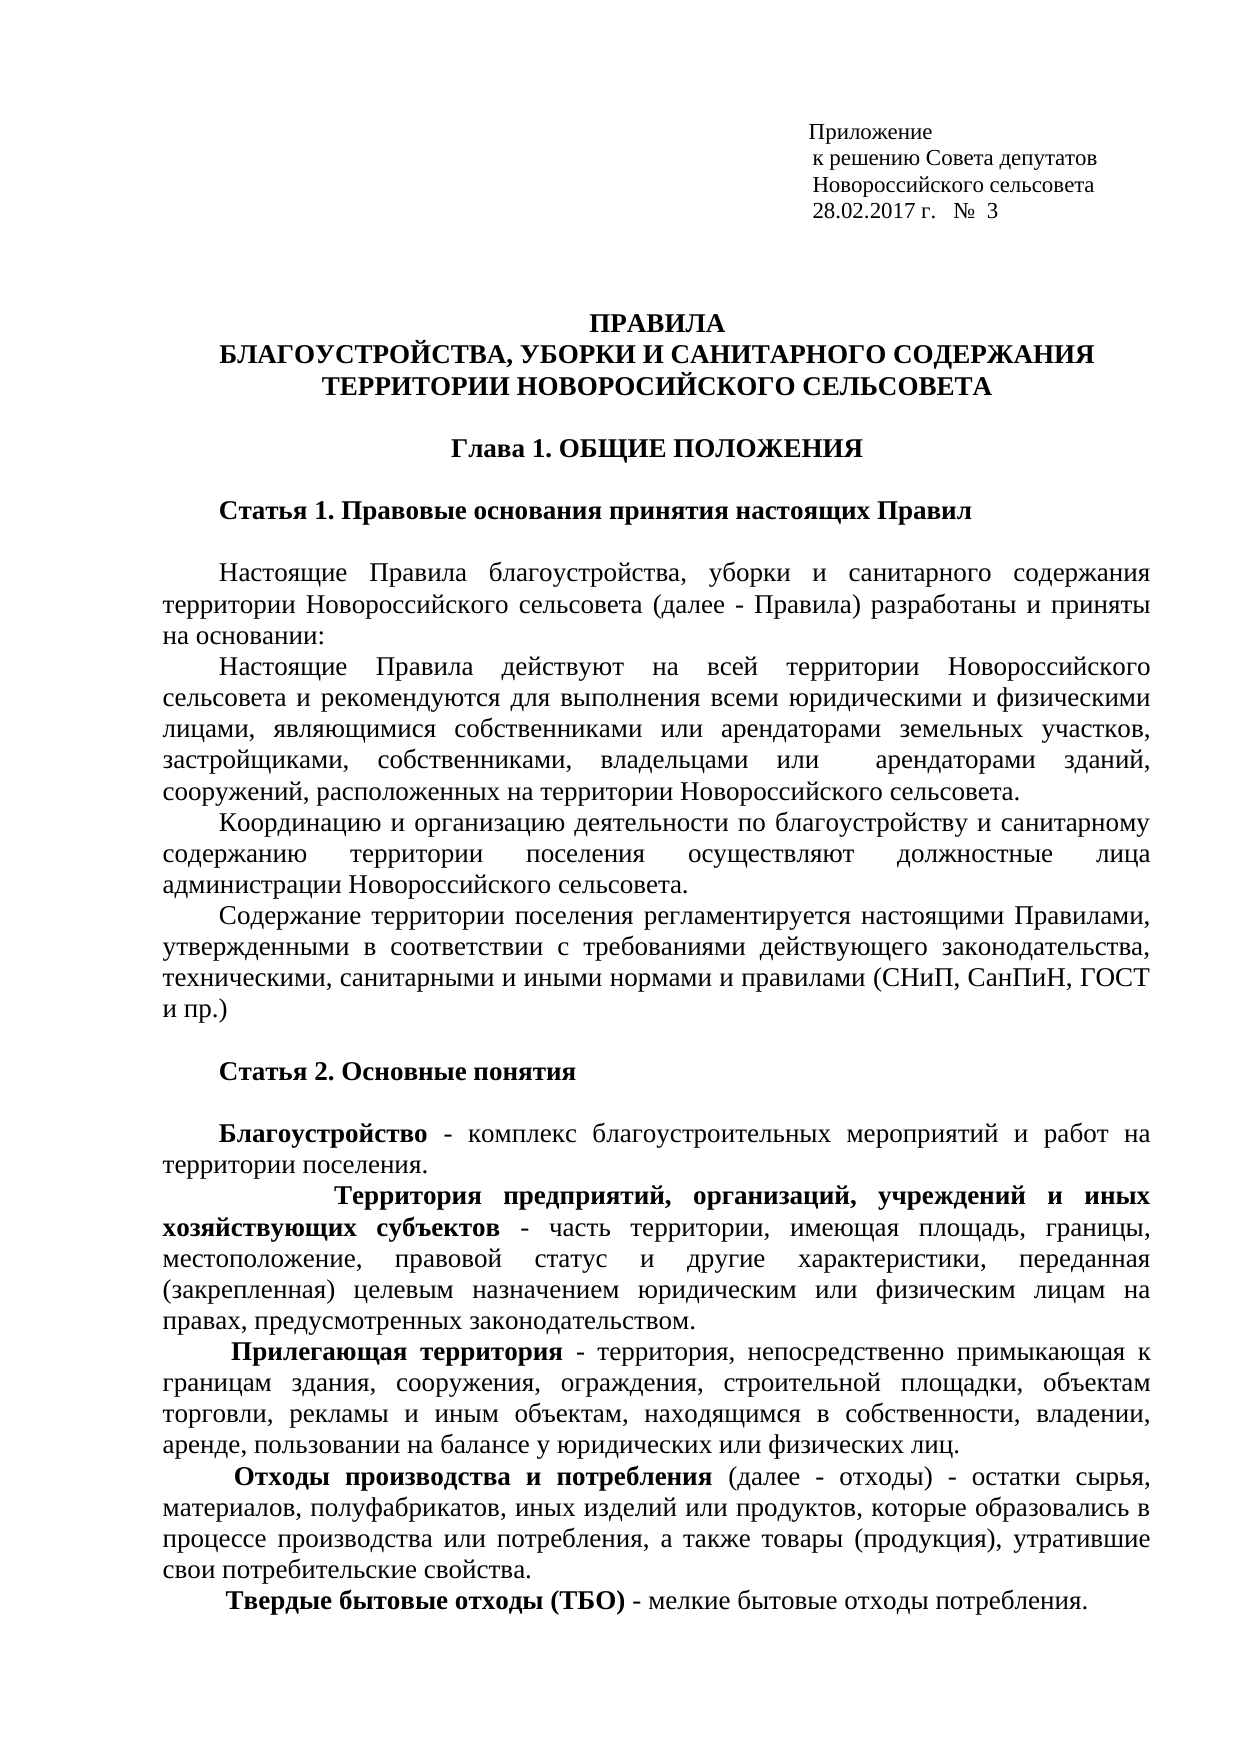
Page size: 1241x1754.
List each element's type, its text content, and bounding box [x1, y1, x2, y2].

text Настоящие Правила действуют на всей территории Новороссийского сельсовета и рекомендуются для выполнения всеми юридическими и физическими лицами, являющимися собственниками или арендаторами земельных участков, застройщиками, собственниками, владельцами или арендаторами зданий, сооружений, расположенных на территории Новороссийского сельсовета. [162, 650, 1152, 806]
text Приложение [162, 118, 1152, 144]
text Благоустройство - комплекс благоустроительных мероприятий и работ на территории поселения. [162, 1117, 1152, 1179]
text к решению Совета депутатов [812, 144, 1152, 171]
text Прилегающая территория - территория, непосредственно примыкающая к границам здания, сооружения, ограждения, строительной площадки, объектам торговли, рекламы и иным объектам, находящимся в собственности, владении, аренде, пользовании на балансе у юридических или физических лиц. [162, 1335, 1152, 1460]
text Территория предприятий, организаций, учреждений и иных хозяйствующих субъектов - часть территории, имеющая площадь, границы, местоположение, правовой статус и другие характеристики, переданная (закрепленная) целевым назначением юридическим или физическим лицам на правах, предусмотренных законодательством. [162, 1179, 1152, 1335]
text Новороссийского сельсовета [812, 171, 1152, 197]
text Твердые бытовые отходы (ТБО) - мелкие бытовые отходы потребления. [162, 1584, 1152, 1616]
text Отходы производства и потребления (далее - отходы) - остатки сырья, материалов, полуфабрикатов, иных изделий или продуктов, которые образовались в процессе производства или потребления, а также товары (продукция), утратившие свои потребительские свойства. [162, 1460, 1152, 1584]
text Содержание территории поселения регламентируется настоящими Правилами, утвержденными в соответствии с требованиями действующего законодательства, техническими, санитарными и иными нормами и правилами (СНиП, СанПиН, ГОСТ и пр.) [162, 899, 1152, 1024]
title ПРАВИЛА [162, 307, 1152, 338]
title БЛАГОУСТРОЙСТВА, УБОРКИ И САНИТАРНОГО СОДЕРЖАНИЯ ТЕРРИТОРИИ НОВОРОСИЙСКОГО СЕЛЬСОВЕТА [162, 338, 1152, 401]
text Настоящие Правила благоустройства, уборки и санитарного содержания территории Новороссийского сельсовета (далее - Правила) разработаны и приняты на основании: [162, 557, 1152, 650]
text Статья 1. Правовые основания принятия настоящих Правил [162, 494, 1152, 525]
text Глава 1. ОБЩИЕ ПОЛОЖЕНИЯ [162, 432, 1152, 463]
text 28.02.2017 г. № 3 [812, 197, 1152, 223]
text Координацию и организацию деятельности по благоустройству и санитарному содержанию территории поселения осуществляют должностные лица администрации Новороссийского сельсовета. [162, 806, 1152, 899]
text Статья 2. Основные понятия [162, 1055, 1152, 1086]
